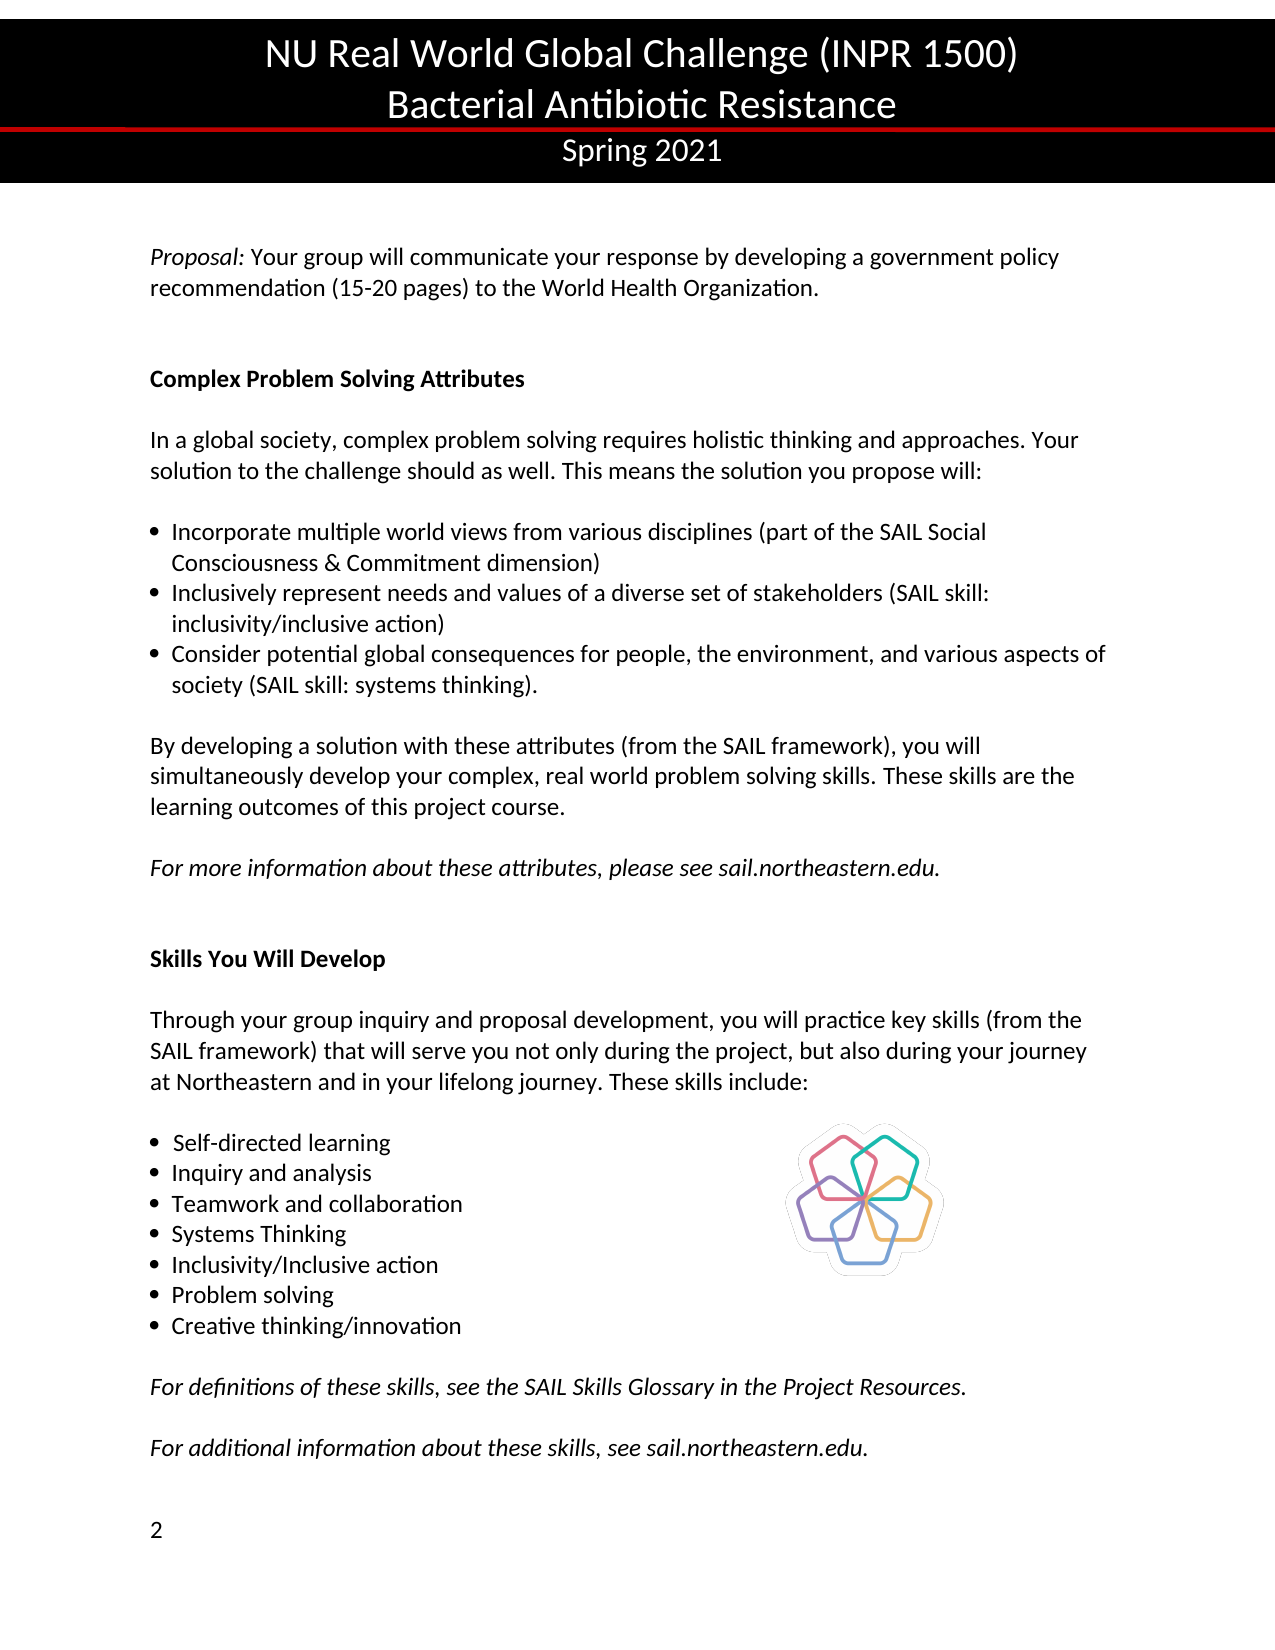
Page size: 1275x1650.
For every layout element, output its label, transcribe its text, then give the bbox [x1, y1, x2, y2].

text Complex Problem Solving Attributes [150, 364, 1125, 394]
list Systems Thinking [150, 1218, 1125, 1249]
list Problem solving [150, 1279, 1125, 1310]
list Inclusivity/Inclusive action [150, 1249, 1125, 1279]
text For additional information about these skills, see sail.northeastern.edu. [150, 1432, 1125, 1462]
list Consider potential global consequences for people, the environment, and various aspects of society (SAIL skill: systems thinking). [150, 638, 1125, 699]
text For more information about these attributes, please see sail.northeastern.edu. [150, 852, 1125, 882]
list Creative thinking/innovation [150, 1310, 1125, 1340]
text Skills You Will Develop [150, 943, 1125, 974]
list Teamwork and collaboration [150, 1188, 1125, 1218]
text By developing a solution with these attributes (from the SAIL framework), you will simultaneously develop your complex, real world problem solving skills. These skills are the learning outcomes of this project course. [150, 730, 1125, 821]
text Through your group inquiry and proposal development, you will practice key skills (from the SAIL framework) that will serve you not only during the project, but also during your journey at Northeastern and in your lifelong journey. These skills include: [150, 1004, 1099, 1096]
text In a global society, complex problem solving requires holistic thinking and approaches. Your solution to the challenge should as well. This means the solution you propose will: [150, 425, 1125, 486]
list Self-directed learning [150, 1127, 1125, 1157]
list Inquiry and analysis [150, 1157, 1125, 1188]
list Incorporate multiple world views from various disciplines (part of the SAIL Social Consciousness & Commitment dimension) [150, 516, 1125, 577]
text For definitions of these skills, see the SAIL Skills Glossary in the Project Resources. [150, 1371, 1125, 1401]
text Proposal: Your group will communicate your response by developing a government policy recommendation (15-20 pages) to the World Health Organization. [150, 242, 1125, 303]
list Inclusively represent needs and values of a diverse set of stakeholders (SAIL skill: inclusivity/inclusive action) [150, 577, 1125, 638]
